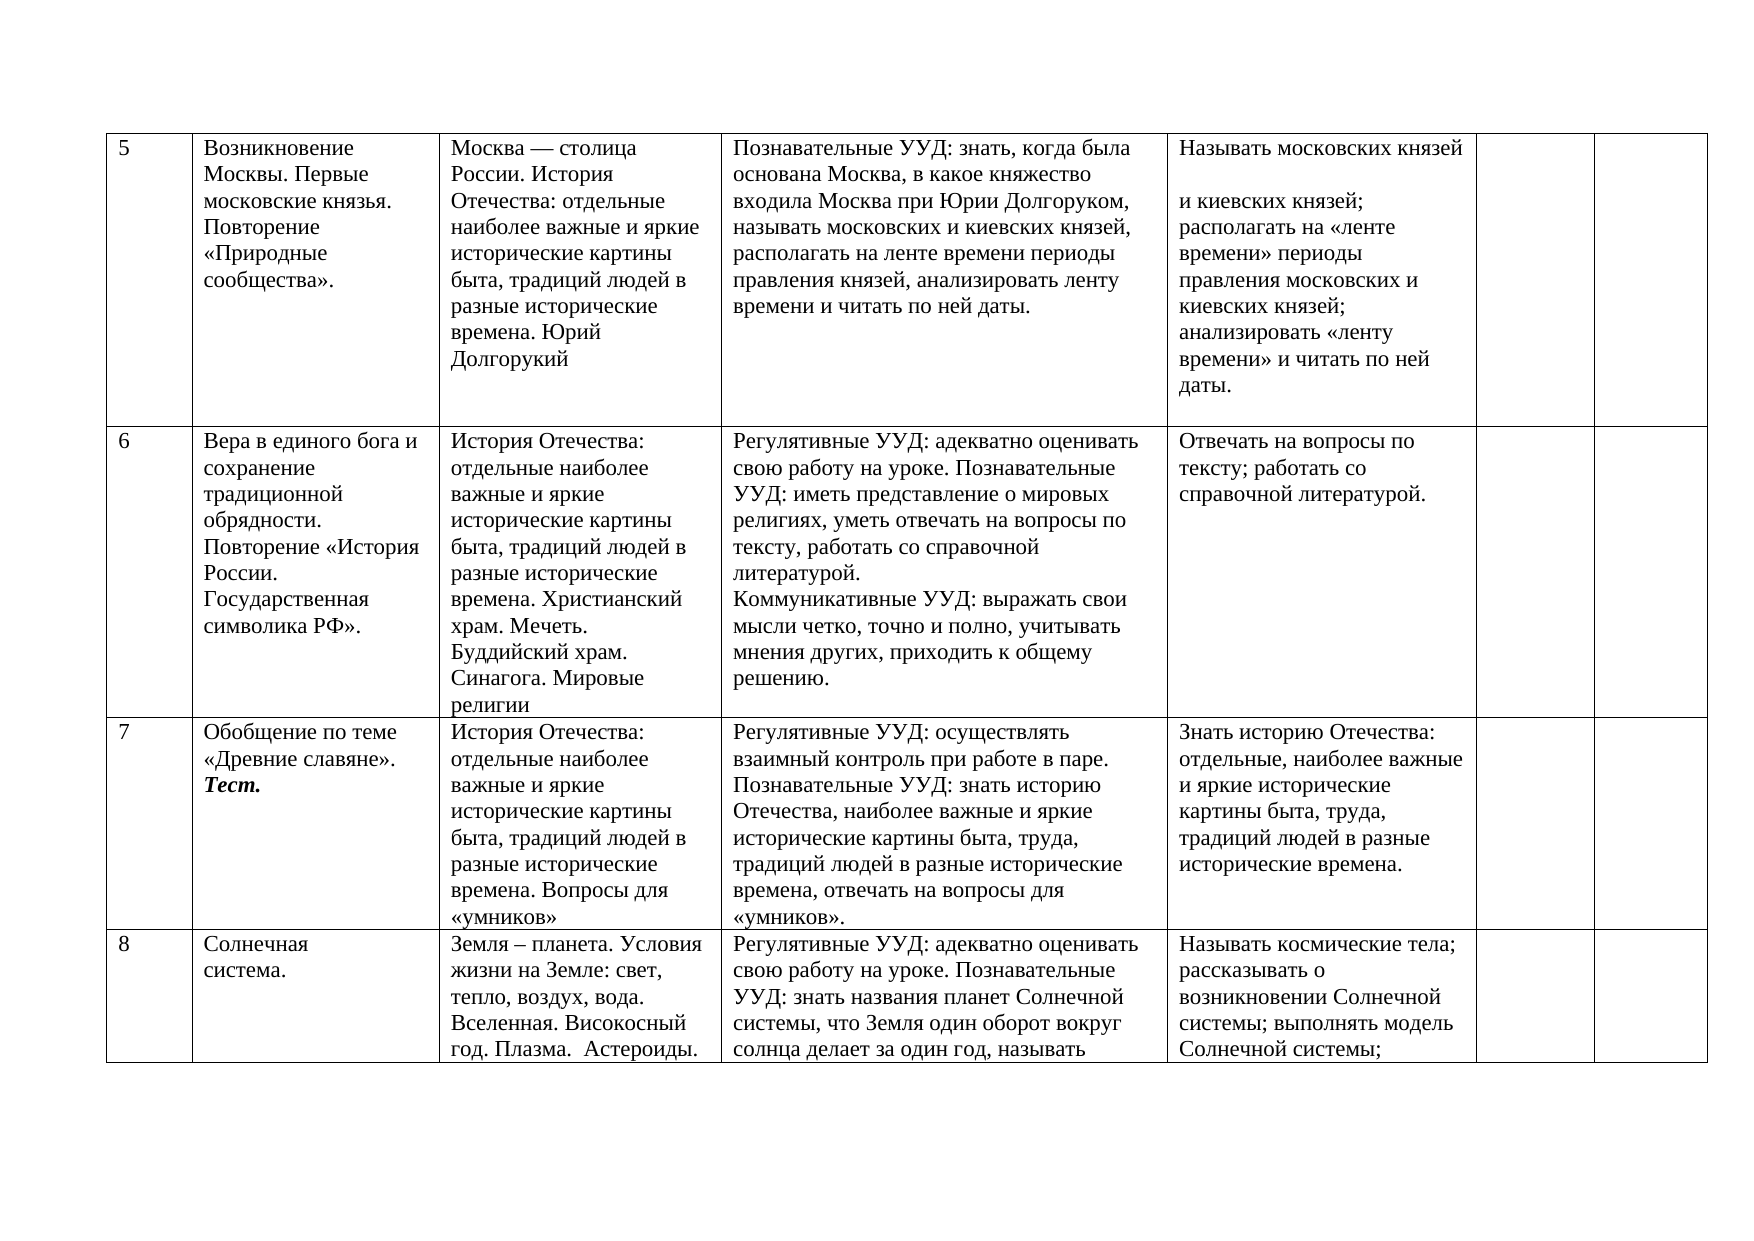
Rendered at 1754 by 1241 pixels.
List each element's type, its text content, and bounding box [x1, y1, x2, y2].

table_cell [1595, 134, 1707, 426]
table_cell Отвечать на вопросы по тексту; работать со справочной литературой. [1168, 427, 1476, 717]
table_cell 8 [107, 930, 192, 1062]
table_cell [722, 930, 1167, 1062]
table_cell Познавательные УУД: знать, когда была основана Москва, в какое княжество входила Москва при Юрии Долгоруком, называть московских и киевских князей, располагать на ленте времени периоды правления князей, анализировать ленту времени и читать по ней даты. [722, 134, 1167, 426]
table_cell [1595, 930, 1707, 1062]
table_cell Регулятивные УУД: адекватно оценивать свою работу на уроке. Познавательные УУД: иметь представление о мировых религиях, уметь отвечать на вопросы по тексту, работать со справочной литературой. Коммуникативные УУД: выражать свои мысли четко, точно и полно, учитывать мнения других, приходить к общему решению. [722, 427, 1167, 717]
table_cell Регулятивные УУД: осуществлять взаимный контроль при работе в паре. Познавательные УУД: знать историю Отечества, наиболее важные и яркие исторические картины быта, труда, традиций людей в разные исторические времена, отвечать на вопросы для «умников». [722, 718, 1167, 929]
table_cell 7 [107, 718, 192, 929]
table_cell Знать историю Отечества: отдельные, наиболее важные и яркие исторические картины быта, труда, традиций людей в разные исторические времена. [1168, 718, 1476, 929]
table_cell [1477, 930, 1594, 1062]
table_cell 5 [107, 134, 192, 426]
table_cell 6 [107, 427, 192, 717]
table_cell [1595, 427, 1707, 717]
table_cell Вера в единого бога и сохранение традиционной обрядности. Повторение «История России. Государственная символика РФ». [193, 427, 439, 717]
table_cell Называть московских князей и киевских князей; располагать на «ленте времени» периоды правления московских и киевских князей; анализировать «ленту времени» и читать по ней даты. [1168, 134, 1476, 426]
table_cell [1168, 930, 1476, 1062]
table_cell История Отечества: отдельные наиболее важные и яркие исторические картины быта, традиций людей в разные исторические времена. Христианский храм. Мечеть. Буддийский храм. Синагога. Мировые религии [440, 427, 721, 717]
table_cell [1477, 427, 1594, 717]
table_cell [1477, 718, 1594, 929]
table_cell История Отечества: отдельные наиболее важные и яркие исторические картины быта, традиций людей в разные исторические времена. Вопросы для «умников» [440, 718, 721, 929]
table_cell Обобщение по теме «Древние славяне». Тест. [193, 718, 439, 929]
table_cell [1595, 718, 1707, 929]
table_cell Солнечная система. [193, 930, 439, 1062]
table_cell Москва — столица России. История Отечества: отдельные наиболее важные и яркие исторические картины быта, традиций людей в разные исторические времена. Юрий Долгорукий [440, 134, 721, 426]
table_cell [440, 930, 721, 1062]
table_cell [1477, 134, 1594, 426]
table_cell Возникновение Москвы. Первые московские князья. Повторение «Природные сообщества». [193, 134, 439, 426]
